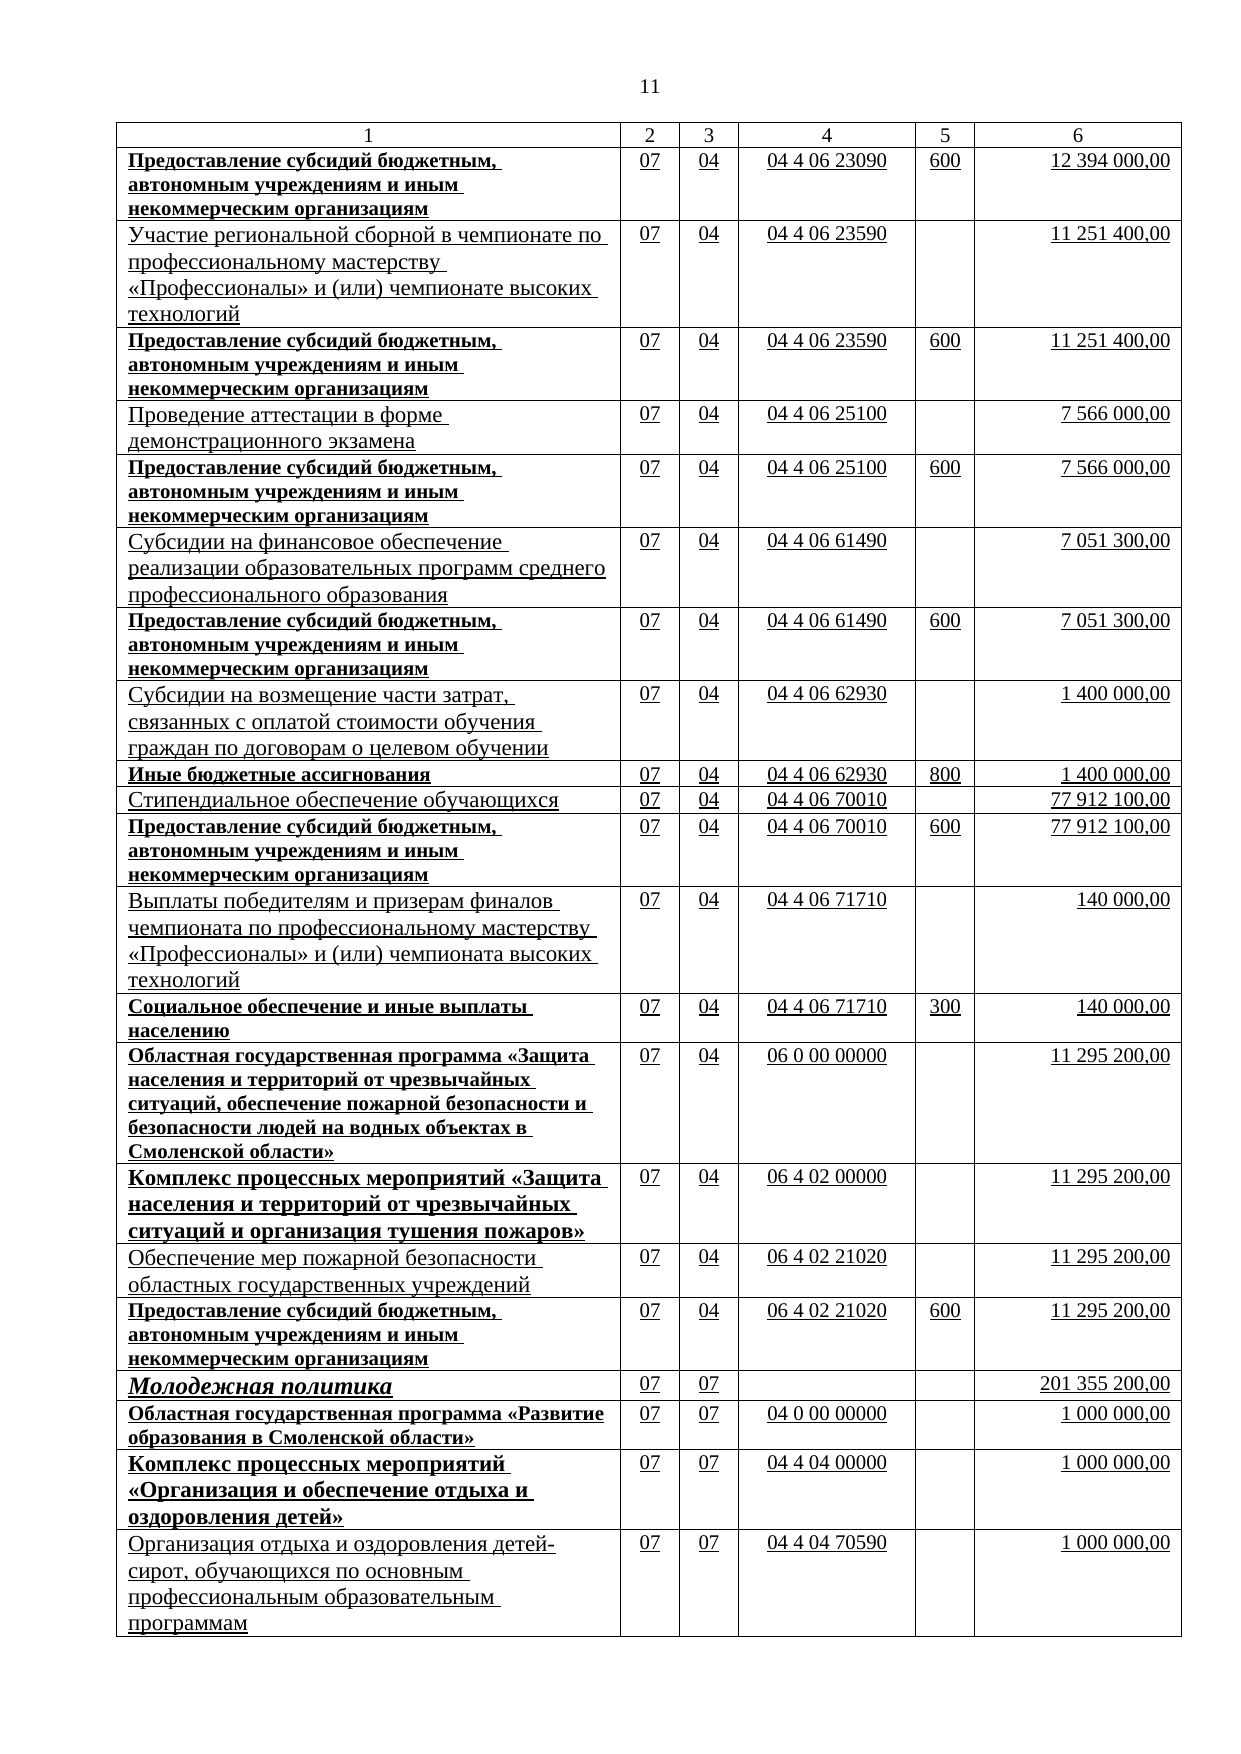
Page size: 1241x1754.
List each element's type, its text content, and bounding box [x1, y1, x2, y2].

table_cell 07 [621, 1298, 679, 1370]
table_cell 11 251 400,00 [975, 221, 1181, 327]
table_cell 07 [621, 1401, 679, 1449]
table_cell 07 [621, 528, 679, 607]
table_cell Комплекс процессных мероприятий «Защита населения и территорий от чрезвычайных ситуаций и организация тушения пожаров» [117, 1164, 620, 1243]
table_cell 07 [621, 814, 679, 886]
table_cell 04 [680, 608, 738, 680]
table_cell [916, 1530, 974, 1636]
table_cell 06 4 02 21020 [739, 1244, 915, 1297]
table_cell 07 [621, 681, 679, 760]
table_cell 600 [916, 328, 974, 400]
table_cell 04 [680, 1244, 738, 1297]
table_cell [117, 148, 620, 220]
table_cell Предоставление субсидий бюджетным, автономным учреждениям и иным некоммерческим организациям [117, 814, 620, 886]
table_cell 04 4 06 23590 [739, 221, 915, 327]
table_cell [916, 1401, 974, 1449]
table_cell Социальное обеспечение и иные выплаты населению [117, 994, 620, 1042]
table_cell 04 4 06 61490 [739, 528, 915, 607]
table_cell 04 [680, 401, 738, 454]
table_cell [739, 1371, 915, 1400]
table_cell 04 4 06 62930 [739, 681, 915, 760]
table_cell 800 [916, 761, 974, 786]
table_cell 04 [680, 1043, 738, 1163]
table_cell 04 [680, 328, 738, 400]
table_cell 77 912 100,00 [975, 814, 1181, 886]
table_cell Молодежная политика [117, 1371, 620, 1400]
table_cell 07 [621, 148, 679, 220]
table_cell 1 400 000,00 [975, 761, 1181, 786]
table_cell 06 4 02 21020 [739, 1298, 915, 1370]
table_cell Предоставление субсидий бюджетным, автономным учреждениям и иным некоммерческим организациям [117, 328, 620, 400]
table_cell Областная государственная программа «Защита населения и территорий от чрезвычайных ситуаций, обеспечение пожарной безопасности и безопасности людей на водных объектах в Смоленской области» [117, 1043, 620, 1163]
table_cell Обеспечение мер пожарной безопасности областных государственных учреждений [117, 1244, 620, 1297]
table_cell 07 [621, 761, 679, 786]
table_cell 7 566 000,00 [975, 401, 1181, 454]
table_cell 07 [621, 221, 679, 327]
table_cell 04 [680, 148, 738, 220]
table_cell 1 400 000,00 [975, 681, 1181, 760]
table_cell 04 4 04 70590 [739, 1530, 915, 1636]
table_cell 04 4 06 23090 [739, 148, 915, 220]
table_cell 201 355 200,00 [975, 1371, 1181, 1400]
table_cell 11 251 400,00 [975, 328, 1181, 400]
table_cell [916, 681, 974, 760]
table_cell 04 [680, 681, 738, 760]
table_cell 07 [621, 887, 679, 993]
table_cell 04 [680, 528, 738, 607]
table_cell 11 295 200,00 [975, 1164, 1181, 1243]
table_cell 04 [680, 1298, 738, 1370]
table_cell 07 [621, 1244, 679, 1297]
table_cell [916, 787, 974, 813]
table_header 4 [739, 123, 915, 147]
table_cell Организация отдыха и оздоровления детей-сирот, обучающихся по основным профессиональным образовательным программам [117, 1530, 620, 1636]
table_header 3 [680, 123, 738, 147]
table_cell 07 [621, 608, 679, 680]
table_cell 600 [916, 814, 974, 886]
table_cell 07 [680, 1530, 738, 1636]
table_cell 140 000,00 [975, 994, 1181, 1042]
table_header 6 [975, 123, 1181, 147]
table_cell Областная государственная программа «Развитие образования в Смоленской области» [117, 1401, 620, 1449]
table_cell Субсидии на финансовое обеспечение реализации образовательных программ среднего профессионального образования [117, 528, 620, 607]
table_cell Предоставление субсидий бюджетным, автономным учреждениям и иным некоммерческим организациям [117, 608, 620, 680]
table_cell [916, 1164, 974, 1243]
table_cell [916, 1371, 974, 1400]
table_cell Субсидии на возмещение части затрат, связанных с оплатой стоимости обучения граждан по договорам о целевом обучении [117, 681, 620, 760]
table_cell 07 [621, 1450, 679, 1529]
table_cell Иные бюджетные ассигнования [117, 761, 620, 786]
table_cell 600 [916, 1298, 974, 1370]
table_cell 04 [680, 761, 738, 786]
table_cell 300 [916, 994, 974, 1042]
table_cell 07 [621, 455, 679, 527]
table_cell 04 4 06 70010 [739, 787, 915, 813]
table_cell 1 000 000,00 [975, 1401, 1181, 1449]
table_cell [916, 528, 974, 607]
table_cell 07 [621, 1043, 679, 1163]
table_cell 04 4 06 25100 [739, 401, 915, 454]
table_cell 07 [621, 1530, 679, 1636]
table_cell 07 [621, 787, 679, 813]
table_cell 04 [680, 455, 738, 527]
table_cell 06 0 00 00000 [739, 1043, 915, 1163]
table_header 2 [621, 123, 679, 147]
table_cell 04 [680, 787, 738, 813]
table_cell 04 4 04 00000 [739, 1450, 915, 1529]
table_cell 04 4 06 61490 [739, 608, 915, 680]
table_cell 04 [680, 221, 738, 327]
table_cell 07 [621, 328, 679, 400]
table_cell Комплекс процессных мероприятий «Организация и обеспечение отдыха и оздоровления детей» [117, 1450, 620, 1529]
table_cell Предоставление субсидий бюджетным, автономным учреждениям и иным некоммерческим организациям [117, 455, 620, 527]
table_cell 04 0 00 00000 [739, 1401, 915, 1449]
table_cell [916, 401, 974, 454]
table_cell 06 4 02 00000 [739, 1164, 915, 1243]
table_cell 07 [680, 1401, 738, 1449]
table_cell Предоставление субсидий бюджетным, автономным учреждениям и иным некоммерческим организациям [117, 1298, 620, 1370]
table_header 5 [916, 123, 974, 147]
table_cell 04 4 06 71710 [739, 994, 915, 1042]
table_cell 11 295 200,00 [975, 1298, 1181, 1370]
table_cell [916, 887, 974, 993]
table_cell 07 [680, 1450, 738, 1529]
table_cell 04 4 06 23590 [739, 328, 915, 400]
table_cell 140 000,00 [975, 887, 1181, 993]
table_cell 07 [621, 401, 679, 454]
table_cell 11 295 200,00 [975, 1244, 1181, 1297]
table_cell 7 566 000,00 [975, 455, 1181, 527]
table_cell 04 4 06 62930 [739, 761, 915, 786]
table_cell 12 394 000,00 [975, 148, 1181, 220]
table_cell [916, 1244, 974, 1297]
table_cell 7 051 300,00 [975, 528, 1181, 607]
table_cell [916, 1450, 974, 1529]
table_cell 07 [680, 1371, 738, 1400]
table_cell [916, 1043, 974, 1163]
table_cell 04 [680, 1164, 738, 1243]
table_cell 1 000 000,00 [975, 1450, 1181, 1529]
table_cell 11 295 200,00 [975, 1043, 1181, 1163]
table_cell 7 051 300,00 [975, 608, 1181, 680]
table_cell 07 [621, 994, 679, 1042]
table_cell 04 4 06 25100 [739, 455, 915, 527]
table_cell Участие региональной сборной в чемпионате по профессиональному мастерству «Профессионалы» и (или) чемпионате высоких технологий [117, 221, 620, 327]
table_cell 600 [916, 608, 974, 680]
table_cell 04 4 06 70010 [739, 814, 915, 886]
table_cell Выплаты победителям и призерам финалов чемпионата по профессиональному мастерству «Профессионалы» и (или) чемпионата высоких технологий [117, 887, 620, 993]
table_cell 07 [621, 1371, 679, 1400]
table_cell Проведение аттестации в форме демонстрационного экзамена [117, 401, 620, 454]
table_cell 04 [680, 814, 738, 886]
table_cell 04 4 06 71710 [739, 887, 915, 993]
table_cell Стипендиальное обеспечение обучающихся [117, 787, 620, 813]
table_cell 600 [916, 148, 974, 220]
table_cell 1 000 000,00 [975, 1530, 1181, 1636]
table_cell 04 [680, 994, 738, 1042]
table_cell 07 [621, 1164, 679, 1243]
table_cell [916, 221, 974, 327]
table_header 1 [117, 123, 620, 147]
table_cell 77 912 100,00 [975, 787, 1181, 813]
table_cell 04 [680, 887, 738, 993]
table_cell 600 [916, 455, 974, 527]
